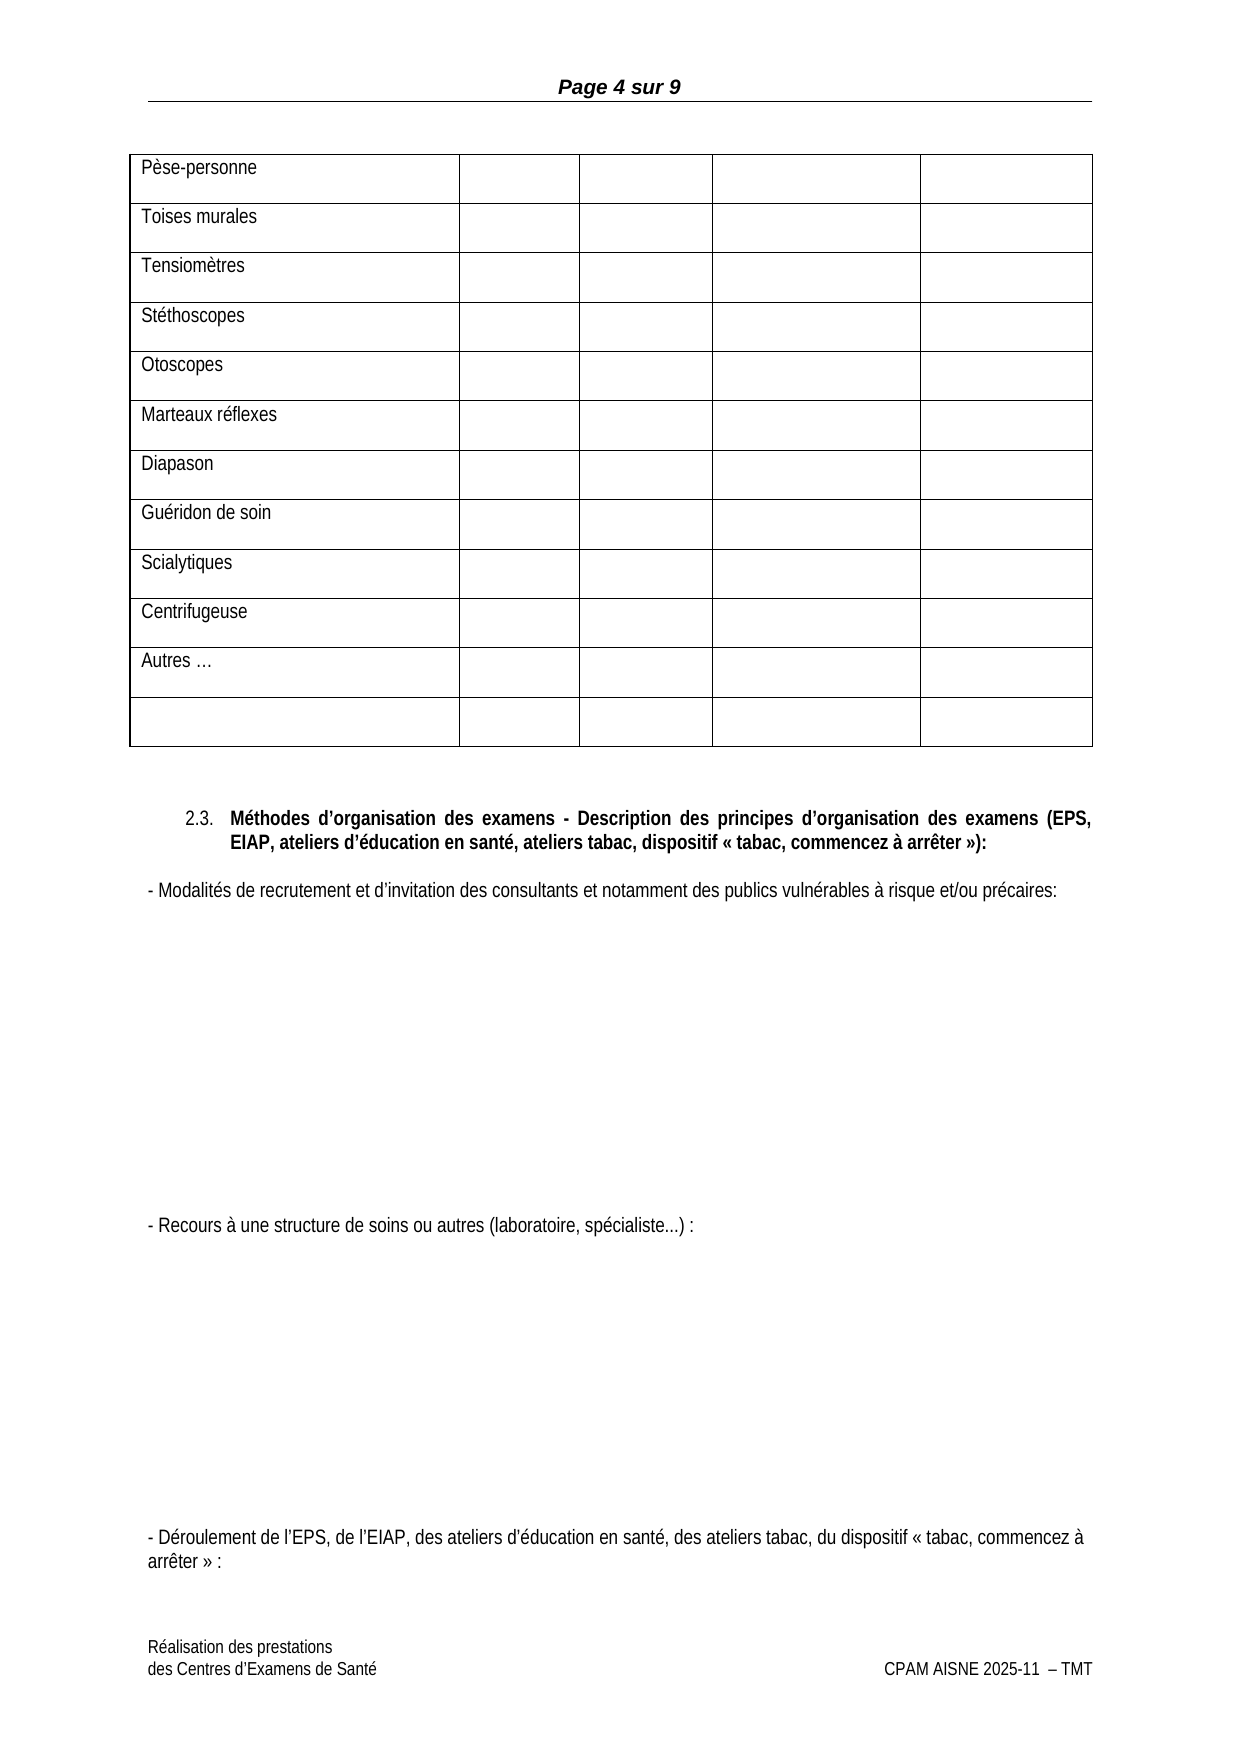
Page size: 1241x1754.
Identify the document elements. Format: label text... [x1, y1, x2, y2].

table_cell Otoscopes [131, 352, 459, 400]
table_cell [580, 698, 712, 746]
table_cell [921, 698, 1092, 746]
table_cell [921, 352, 1092, 400]
table_cell [460, 155, 579, 203]
table_cell [713, 155, 920, 203]
table_cell [580, 401, 712, 450]
table_cell [131, 698, 459, 746]
table_cell [580, 303, 712, 351]
table_cell [921, 401, 1092, 450]
table_cell [580, 155, 712, 203]
table_cell [460, 550, 579, 598]
table_cell [921, 599, 1092, 647]
table_cell Toises murales [131, 204, 459, 252]
text Méthodes d’organisation des examens - Description des principes d’organisation des examens (EPS, EIAP, ateliers d’éducation en santé, ateliers tabac, dispositif « tabac, commencez à arrêter »): [185, 806, 1092, 854]
table_cell [921, 648, 1092, 697]
table_cell [921, 451, 1092, 499]
table_cell [460, 401, 579, 450]
table_cell [580, 352, 712, 400]
table_cell [713, 401, 920, 450]
table_cell Autres … [131, 648, 459, 697]
table_cell [580, 451, 712, 499]
table_cell [580, 599, 712, 647]
table_cell [460, 303, 579, 351]
table_cell [713, 352, 920, 400]
table_cell Scialytiques [131, 550, 459, 598]
table_cell Pèse-personne [131, 155, 459, 203]
table_cell [580, 648, 712, 697]
text - Recours à une structure de soins ou autres (laboratoire, spécialiste...) : [148, 1213, 1092, 1237]
table_cell Marteaux réflexes [131, 401, 459, 450]
table_cell Guéridon de soin [131, 500, 459, 548]
table_cell [580, 204, 712, 252]
table_cell [921, 155, 1092, 203]
table_cell [713, 204, 920, 252]
table_cell [921, 303, 1092, 351]
table_cell Centrifugeuse [131, 599, 459, 647]
table_cell [460, 352, 579, 400]
table_cell [460, 253, 579, 302]
table_cell [921, 253, 1092, 302]
table_cell [460, 648, 579, 697]
text - Modalités de recrutement et d’invitation des consultants et notamment des publics vulnérables à risque et/ou précaires: [148, 878, 1092, 902]
table_cell [460, 451, 579, 499]
table_cell [713, 648, 920, 697]
table_cell [713, 303, 920, 351]
table_cell [921, 550, 1092, 598]
text - Déroulement de l’EPS, de l’EIAP, des ateliers d’éducation en santé, des ateliers tabac, du dispositif « tabac, commencez à arrêter » : [148, 1524, 1092, 1572]
table_cell [713, 500, 920, 548]
table_cell [713, 253, 920, 302]
table_cell [460, 599, 579, 647]
table_cell Stéthoscopes [131, 303, 459, 351]
table_cell [460, 204, 579, 252]
table_cell [713, 550, 920, 598]
table_cell [460, 500, 579, 548]
table_cell [921, 204, 1092, 252]
table_cell [580, 253, 712, 302]
table_cell [580, 500, 712, 548]
table_cell [713, 698, 920, 746]
table_cell [713, 451, 920, 499]
table_cell [921, 500, 1092, 548]
table_cell Diapason [131, 451, 459, 499]
table_cell Tensiomètres [131, 253, 459, 302]
table_cell [713, 599, 920, 647]
table_cell [580, 550, 712, 598]
table_cell [460, 698, 579, 746]
